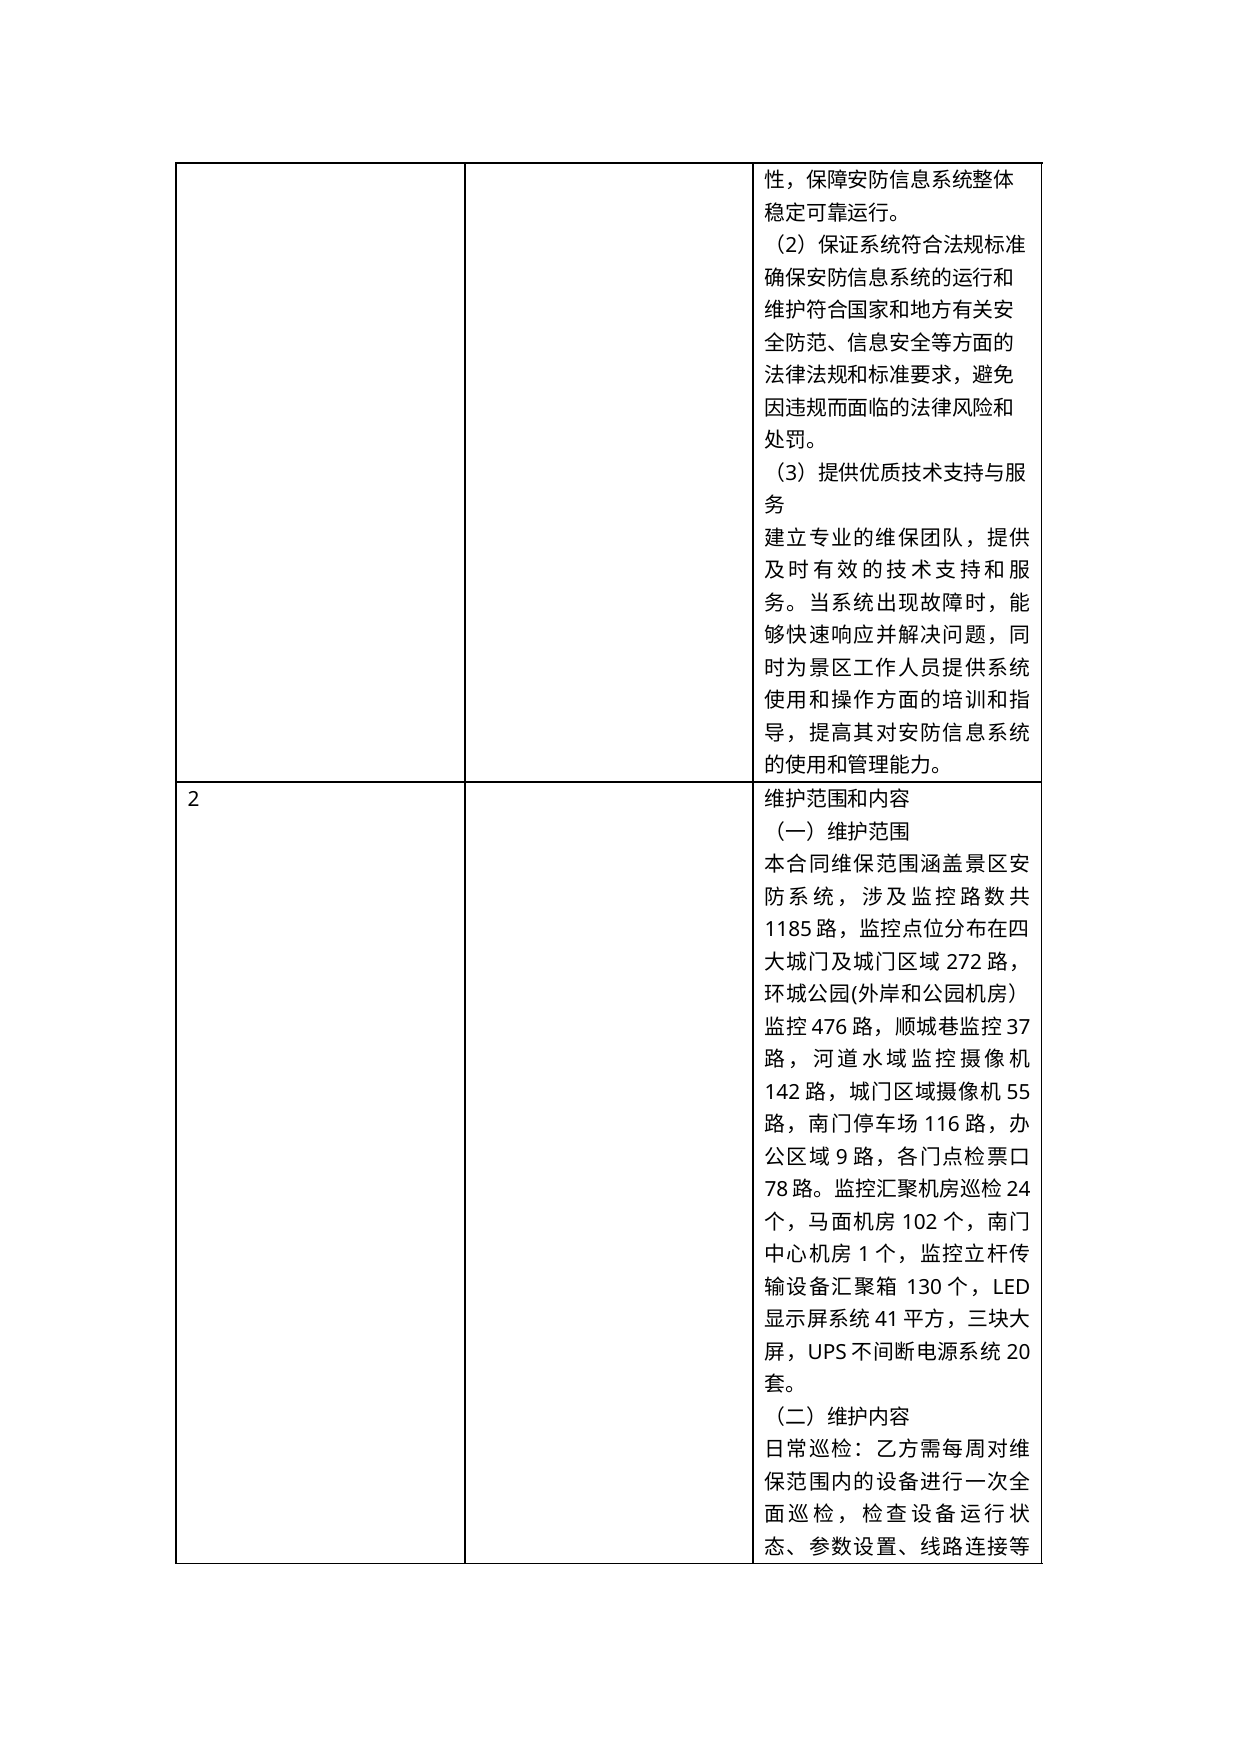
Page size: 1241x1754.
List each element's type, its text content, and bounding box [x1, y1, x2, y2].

table_cell 1 [177, 164, 464, 781]
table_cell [754, 164, 1041, 781]
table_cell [754, 783, 1041, 1563]
table_cell [466, 783, 752, 1563]
table_cell [466, 164, 752, 781]
table_cell 2 [177, 783, 464, 1563]
